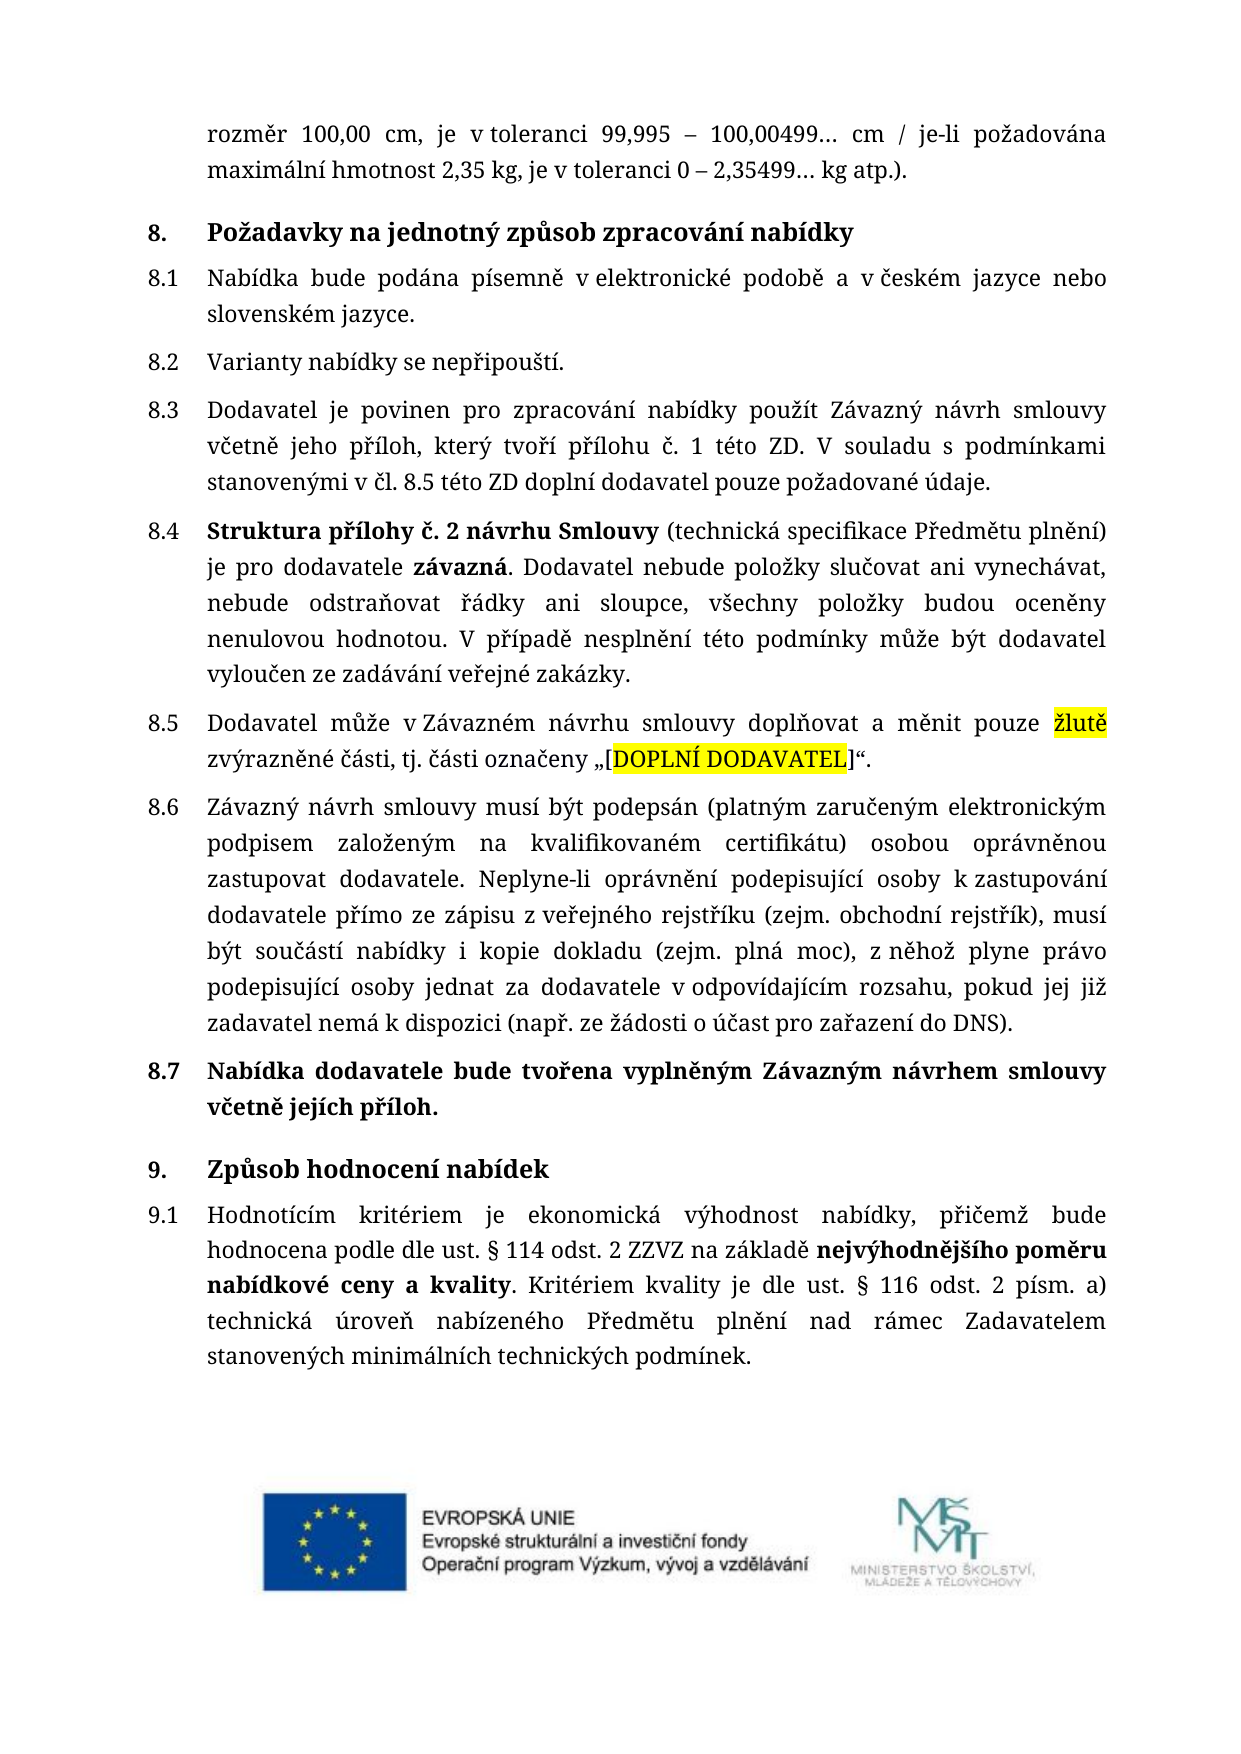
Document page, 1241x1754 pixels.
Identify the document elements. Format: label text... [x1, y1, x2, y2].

picture [192, 1445, 1113, 1627]
list Varianty nabídky se nepřipouští. [148, 346, 1107, 377]
list Struktura přílohy č. 2 návrhu Smlouvy (technická specifikace Předmětu plnění) je pro dodavatele závazná. Dodavatel nebude položky slučovat ani vynechávat, nebude odstraňovat řádky ani sloupce, všechny položky budou oceněny nenulovou hodnotou. V případě nesplnění této podmínky může být dodavatel vyloučen ze zadávání veřejné zakázky. [148, 515, 1107, 690]
list Dodavatel může v Závazném návrhu smlouvy doplňovat a měnit pouze žlutě zvýrazněné části, tj. části označeny „[DOPLNÍ DODAVATEL]“. [148, 707, 1107, 774]
subtitle Požadavky na jednotný způsob zpracování nabídky [148, 215, 1107, 249]
list Nabídka dodavatele bude tvořena vyplněným Závazným návrhem smlouvy včetně jejích příloh. [148, 1055, 1107, 1122]
subtitle Způsob hodnocení nabídek [148, 1152, 1107, 1186]
list Závazný návrh smlouvy musí být podepsán (platným zaručeným elektronickým podpisem založeným na kvalifikovaném certifikátu) osobou oprávněnou zastupovat dodavatele. Neplyne-li oprávnění podepisující osoby k zastupování dodavatele přímo ze zápisu z veřejného rejstříku (zejm. obchodní rejstřík), musí být součástí nabídky i kopie dokladu (zejm. plná moc), z něhož plyne právo podepisující osoby jednat za dodavatele v odpovídajícím rozsahu, pokud jej již zadavatel nemá k dispozici (např. ze žádosti o účast pro zařazení do DNS). [148, 791, 1107, 1038]
list Nabídka bude podána písemně v elektronické podobě a v českém jazyce nebo slovenském jazyce. [148, 262, 1107, 329]
list Dodavatel je povinen pro zpracování nabídky použít Závazný návrh smlouvy včetně jeho příloh, který tvoří přílohu č. 1 této ZD. V souladu s podmínkami stanovenými v čl. 8.5 této ZD doplní dodavatel pouze požadované údaje. [148, 394, 1107, 497]
text 9.1 Hodnotícím kritériem je ekonomická výhodnost nabídky, přičemž bude hodnocena podle dle ust. § 114 odst. 2 ZZVZ na základě nejvýhodnějšího poměru nabídkové ceny a kvality. Kritériem kvality je dle ust. § 116 odst. 2 písm. a) technická úroveň nabízeného Předmětu plnění nad rámec Zadavatelem stanovených minimálních technických podmínek. [148, 1199, 1107, 1371]
